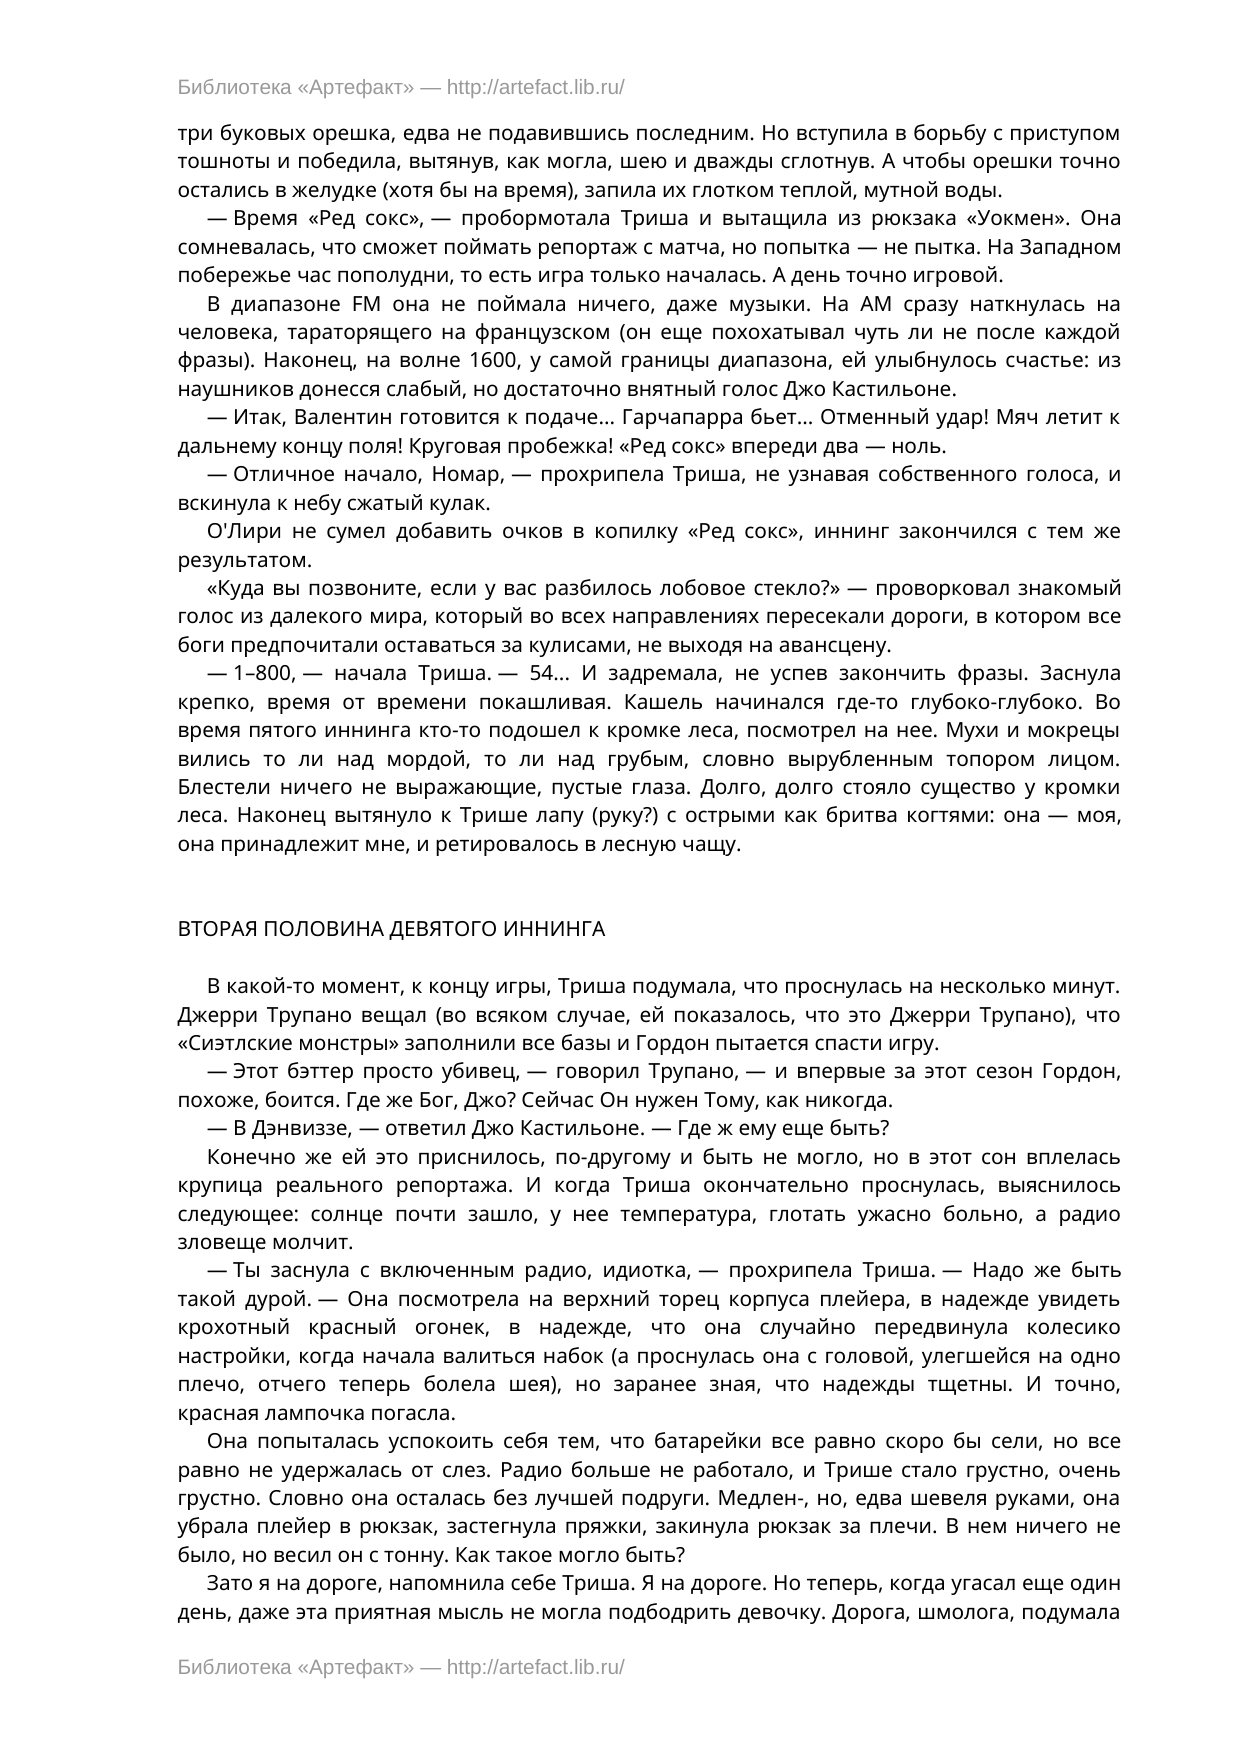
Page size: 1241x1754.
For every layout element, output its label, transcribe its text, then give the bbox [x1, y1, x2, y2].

text В диапазоне FM она не поймала ничего, даже музыки. На AM сразу наткнулась на человека, тараторящего на французском (он еще похохатывал чуть ли не после каждой фразы). Наконец, на волне 1600, у самой границы диапазона, ей улыбнулось счастье: из наушников донесся слабый, но достаточно внятный голос Джо Кастильоне. [177, 289, 1122, 402]
text — Время «Ред сокс», — пробормотала Триша и вытащила из рюкзака «Уокмен». Она сомневалась, что сможет поймать репортаж с матча, но попытка — не пытка. На Западном побережье час пополудни, то есть игра только началась. А день точно игровой. [177, 203, 1122, 289]
text ВТОРАЯ ПОЛОВИНА ДЕВЯТОГО ИННИНГА [177, 914, 1122, 943]
text В какой-то момент, к концу игры, Триша подумала, что проснулась на несколько минут. Джерри Трупано вещал (во всяком случае, ей показалось, что это Джерри Трупано), что «Сиэтлские монстры» заполнили все базы и Гордон пытается спасти игру. [177, 971, 1122, 1057]
text Конечно же ей это приснилось, по-другому и быть не могло, но в этот сон вплелась крупица реального репортажа. И когда Триша окончательно проснулась, выяснилось следующее: солнце почти зашло, у нее температура, глотать ужасно больно, а радио зловеще молчит. [177, 1142, 1122, 1256]
text — Итак, Валентин готовится к подаче... Гарчапарра бьет... Отменный удар! Мяч летит к дальнему концу поля! Круговая пробежка! «Ред сокс» впереди два — ноль. [177, 402, 1122, 459]
text Она попыталась успокоить себя тем, что батарейки все равно скоро бы сели, но все равно не удержалась от слез. Радио больше не работало, и Трише стало грустно, очень грустно. Словно она осталась без лучшей подруги. Медлен-, но, едва шевеля руками, она убрала плейер в рюкзак, застегнула пряжки, закинула рюкзак за плечи. В нем ничего не было, но весил он с тонну. Как такое могло быть? [177, 1426, 1122, 1568]
text — Отличное начало, Номар, — прохрипела Триша, не узнавая собственного голоса, и вскинула к небу сжатый кулак. [177, 459, 1122, 516]
text «Куда вы позвоните, если у вас разбилось лобовое стекло?» — проворковал знакомый голос из далекого мира, который во всех направлениях пересекали дороги, в котором все боги предпочитали оставаться за кулисами, не выходя на авансцену. [177, 573, 1122, 658]
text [177, 118, 1122, 203]
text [177, 1568, 1122, 1625]
text — В Дэнвиззе, — ответил Джо Кастильоне. — Где ж ему еще быть? [177, 1113, 1122, 1142]
text — Ты заснула с включенным радио, идиотка, — прохрипела Триша. — Надо же быть такой дурой. — Она посмотрела на верхний торец корпуса плейера, в надежде увидеть крохотный красный огонек, в надежде, что она случайно передвинула колесико настройки, когда начала валиться набок (а проснулась она с головой, улегшейся на одно плечо, отчего теперь болела шея), но заранее зная, что надежды тщетны. И точно, красная лампочка погасла. [177, 1256, 1122, 1426]
text О'Лири не сумел добавить очков в копилку «Ред сокс», иннинг закончился с тем же результатом. [177, 516, 1122, 573]
text — Этот бэттер просто убивец, — говорил Трупано, — и впервые за этот сезон Гордон, похоже, боится. Где же Бог, Джо? Сейчас Он нужен Тому, как никогда. [177, 1057, 1122, 1113]
text — 1–800, — начала Триша. — 54... И задремала, не успев закончить фразы. Заснула крепко, время от времени покашливая. Кашель начинался где-то глубоко-глубоко. Во время пятого иннинга кто-то подошел к кромке леса, посмотрел на нее. Мухи и мокрецы вились то ли над мордой, то ли над грубым, словно вырубленным топором лицом. Блестели ничего не выражающие, пустые глаза. Долго, долго стояло существо у кромки леса. Наконец вытянуло к Трише лапу (руку?) с острыми как бритва когтями: она — моя, она принадлежит мне, и ретировалось в лесную чащу. [177, 658, 1122, 857]
